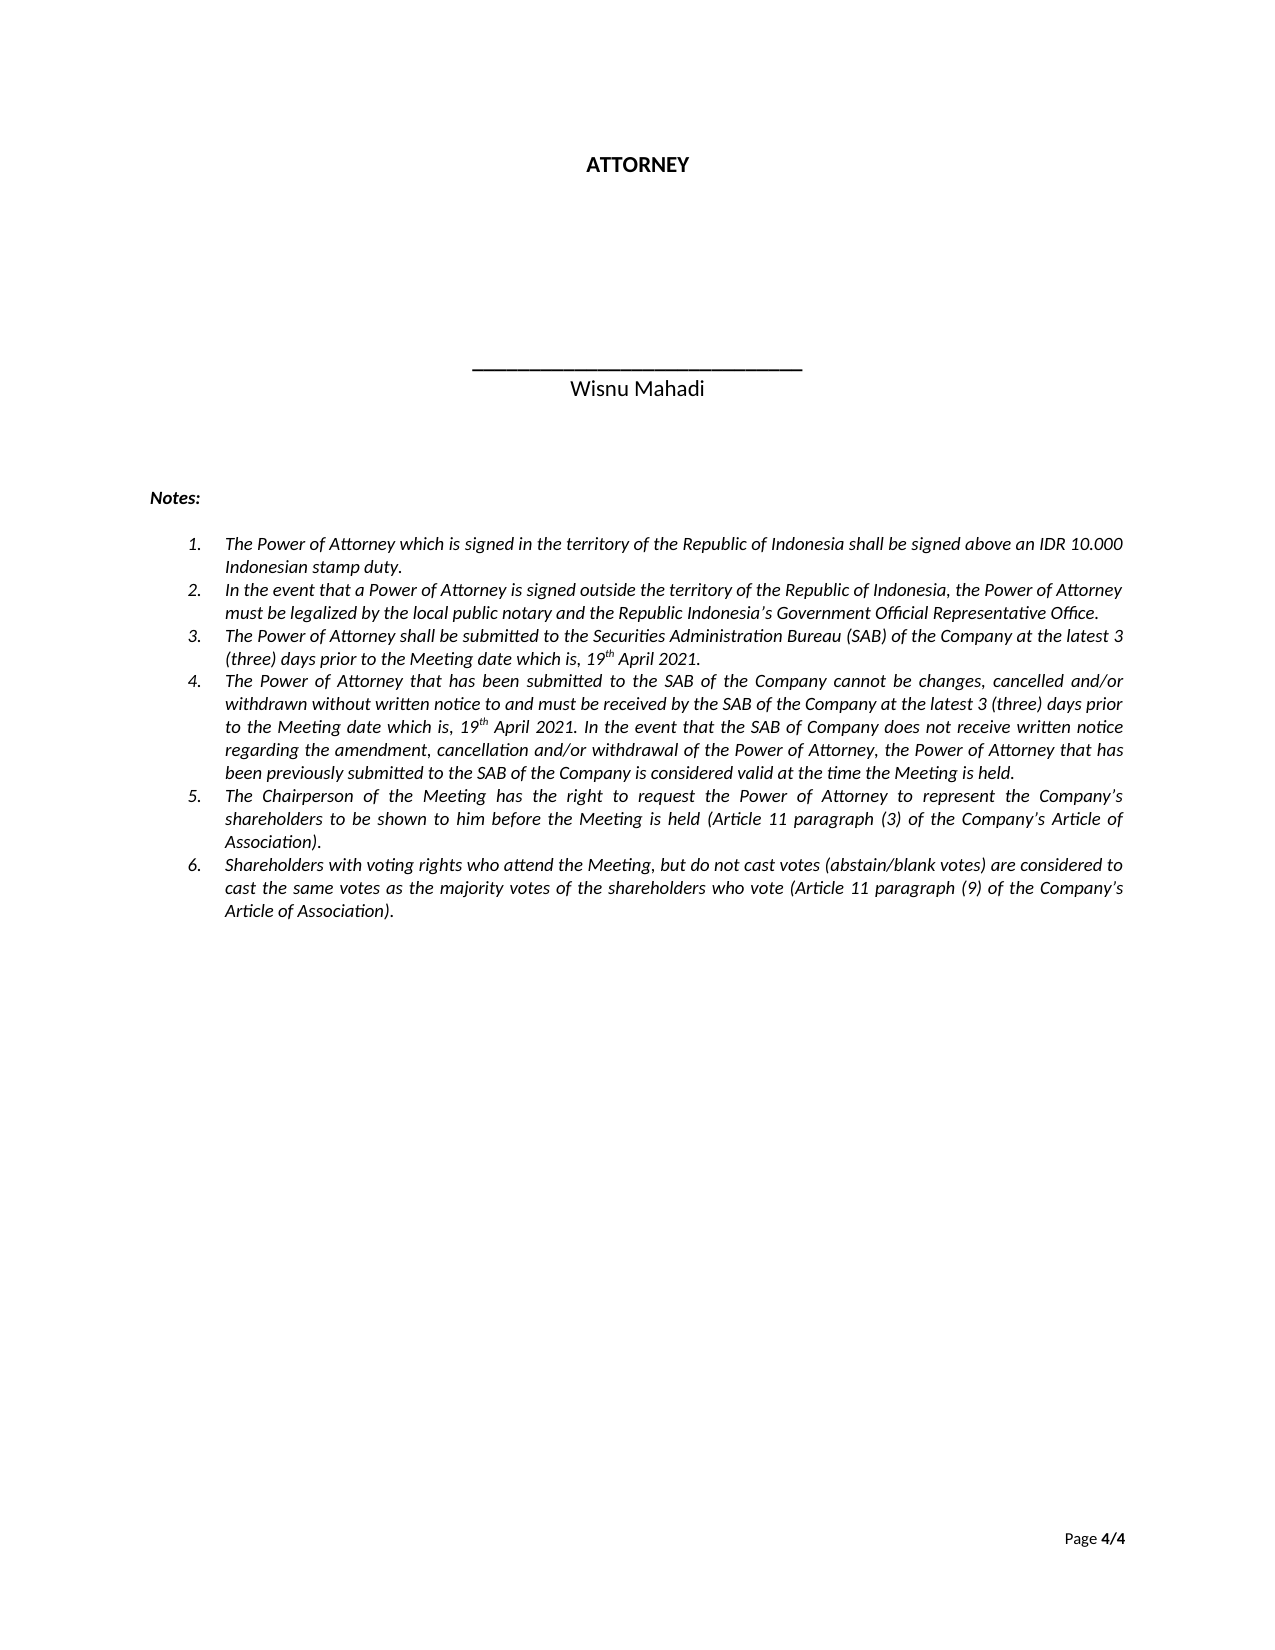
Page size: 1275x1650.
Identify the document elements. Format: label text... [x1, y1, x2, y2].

text Notes: [150, 486, 1125, 509]
list In the event that a Power of Attorney is signed outside the territory of the Republic of Indonesia, the Power of Attorney must be legalized by the local public notary and the Republic Indonesia’s Government Official Representative Office. [187, 578, 1125, 624]
list The Power of Attorney shall be submitted to the Securities Administration Bureau (SAB) of the Company at the latest 3 (three) days prior to the Meeting date which is, 19th April 2021. [187, 624, 1125, 669]
list Shareholders with voting rights who attend the Meeting, but do not cast votes (abstain/blank votes) are considered to cast the same votes as the majority votes of the shareholders who vote (Article 11 paragraph (9) of the Company’s Article of Association). [187, 853, 1125, 922]
list The Power of Attorney that has been submitted to the SAB of the Company cannot be changes, cancelled and/or withdrawn without written notice to and must be received by the SAB of the Company at the latest 3 (three) days prior to the Meeting date which is, 19th April 2021. In the event that the SAB of Company does not receive written notice regarding the amendment, cancellation and/or withdrawal of the Power of Attorney, the Power of Attorney that has been previously submitted to the SAB of the Company is considered valid at the time the Meeting is held. [187, 669, 1125, 784]
text Wisnu Mahadi [150, 374, 1125, 402]
list The Power of Attorney which is signed in the territory of the Republic of Indonesia shall be signed above an IDR 10.000 Indonesian stamp duty. [187, 532, 1125, 578]
text _____________________________ [150, 346, 1125, 374]
list The Chairperson of the Meeting has the right to request the Power of Attorney to represent the Company’s shareholders to be shown to him before the Meeting is held (Article 11 paragraph (3) of the Company’s Article of Association). [187, 784, 1125, 853]
text ATTORNEY [150, 150, 1125, 178]
